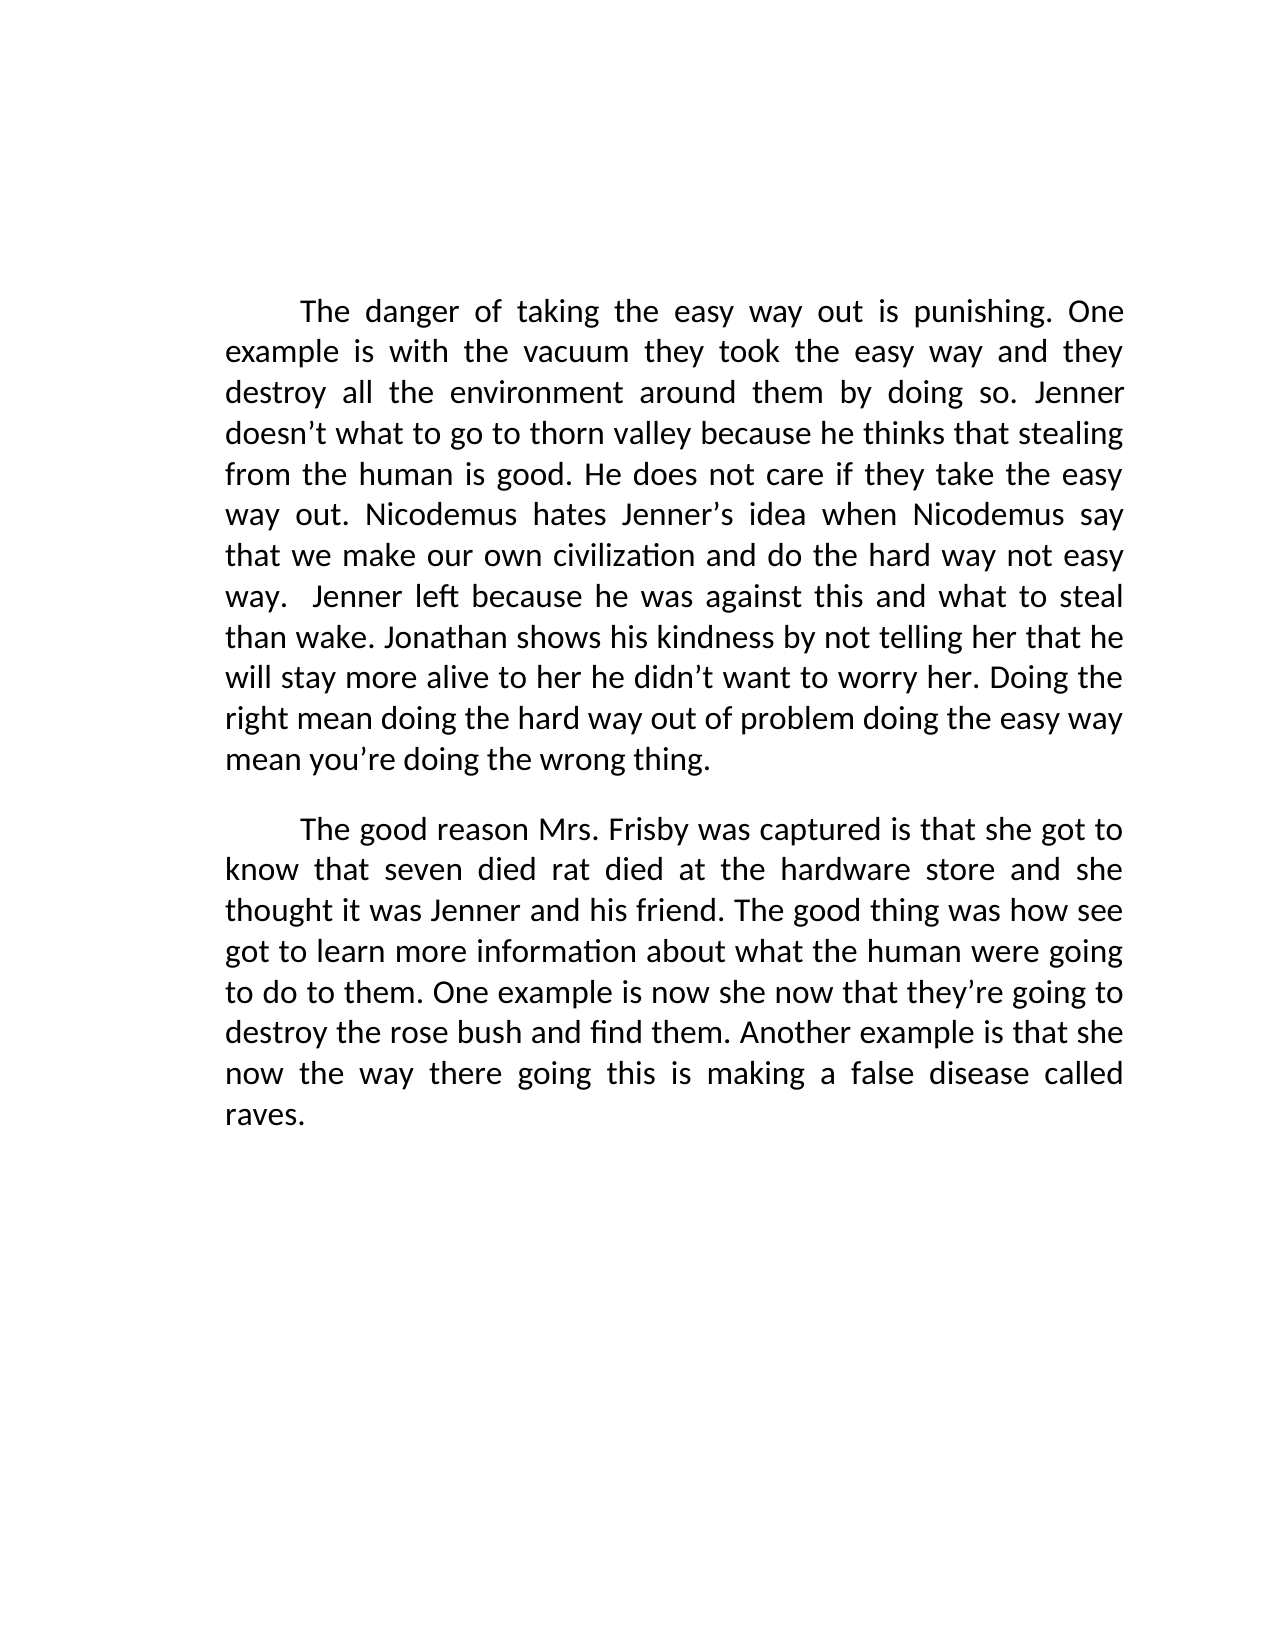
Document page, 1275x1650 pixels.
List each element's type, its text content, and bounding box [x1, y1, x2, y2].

text The good reason Mrs. Frisby was captured is that she got to know that seven died rat died at the hardware store and she thought it was Jenner and his friend. The good thing was how see got to learn more information about what the human were going to do to them. One example is now she now that they’re going to destroy the rose bush and find them. Another example is that she now the way there going this is making a false disease called raves. [225, 808, 1125, 1133]
text The danger of taking the easy way out is punishing. One example is with the vacuum they took the easy way and they destroy all the environment around them by doing so. Jenner doesn’t what to go to thorn valley because he thinks that stealing from the human is good. He does not care if they take the easy way out. Nicodemus hates Jenner’s idea when Nicodemus say that we make our own civilization and do the hard way not easy way. Jenner left because he was against this and what to steal than wake. Jonathan shows his kindness by not telling her that he will stay more alive to her he didn’t want to worry her. Doing the right mean doing the hard way out of problem doing the easy way mean you’re doing the wrong thing. [225, 290, 1125, 778]
